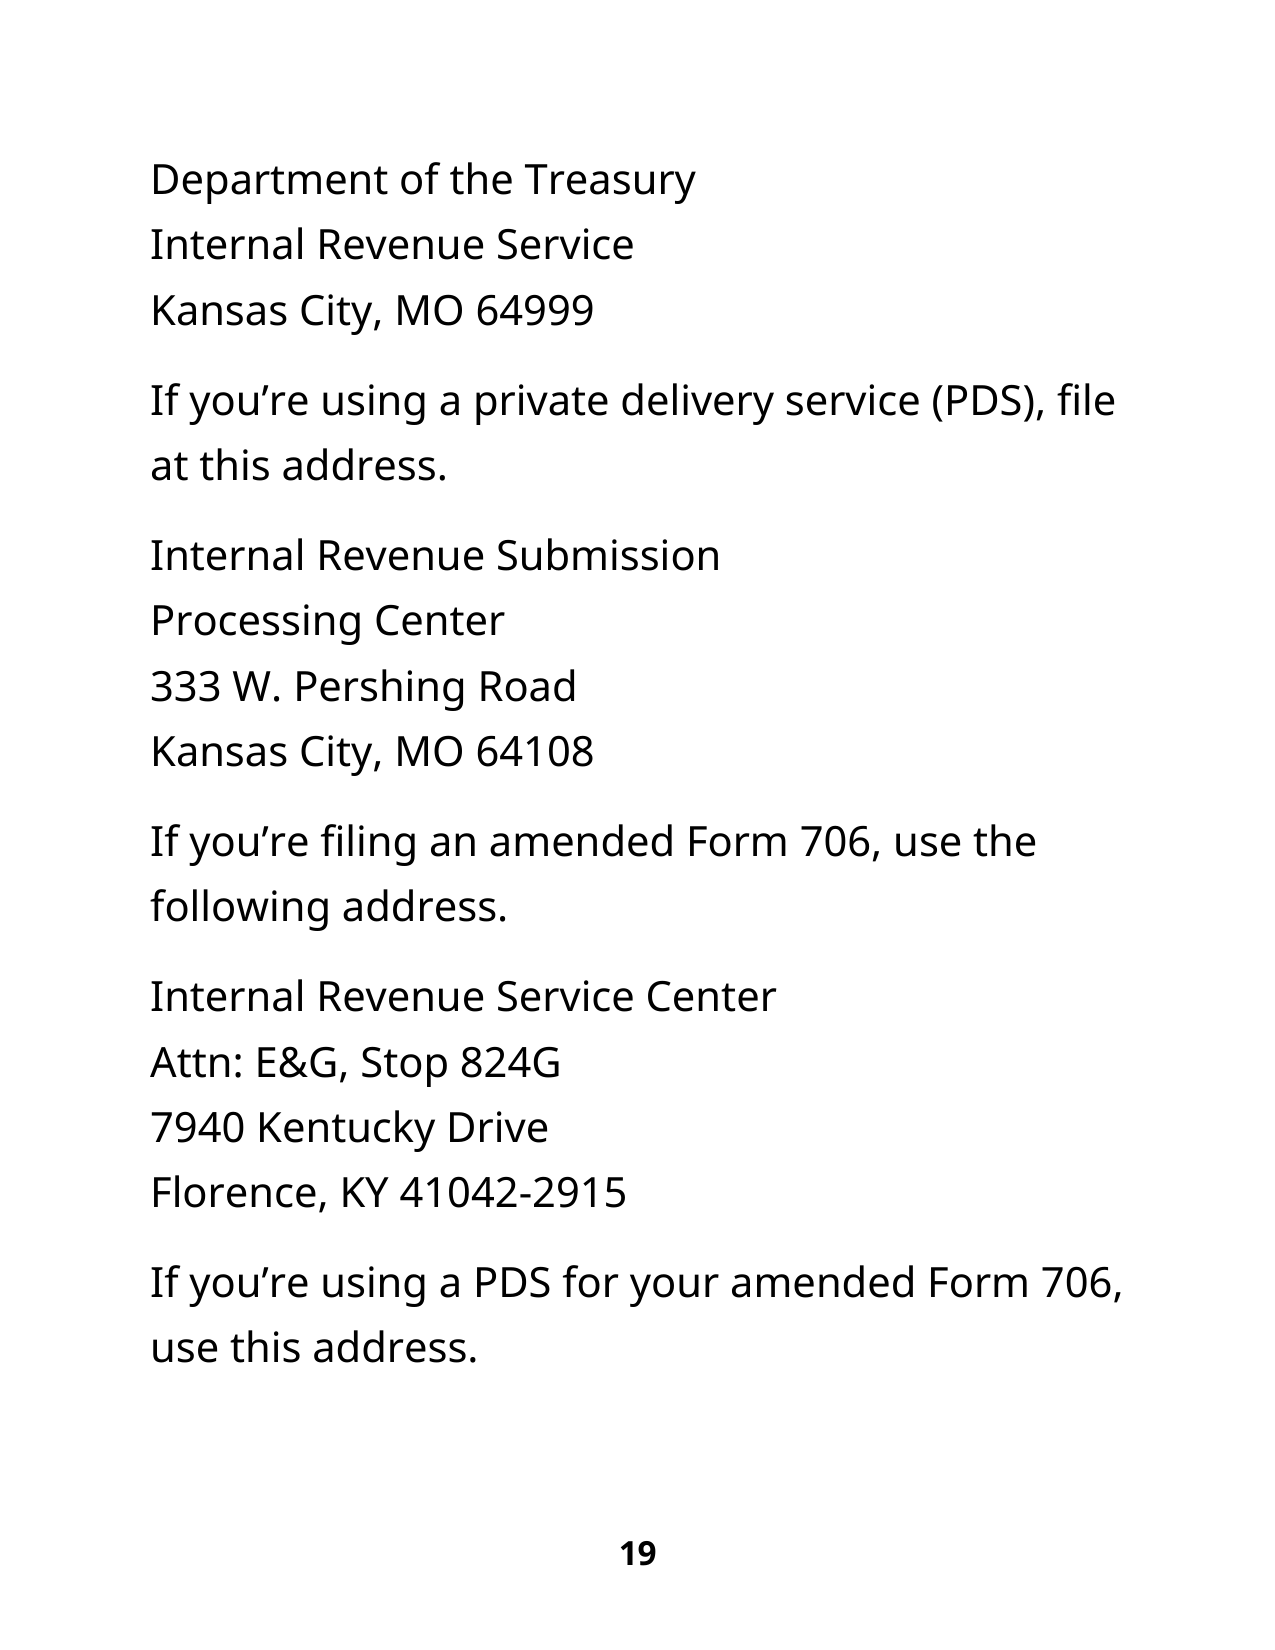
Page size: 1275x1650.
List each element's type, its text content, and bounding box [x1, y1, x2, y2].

text Internal Revenue Submission Processing Center 333 W. Pershing Road Kansas City, MO 64108 [150, 526, 1125, 778]
text If you’re using a private delivery service (PDS), file at this address. [150, 371, 1125, 493]
text If you’re using a PDS for your amended Form 706, use this address. [150, 1253, 1125, 1375]
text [150, 967, 1125, 1220]
text If you’re filing an amended Form 706, use the following address. [150, 812, 1125, 934]
text Department of the Treasury Internal Revenue Service Kansas City, MO 64999 [150, 150, 1125, 337]
